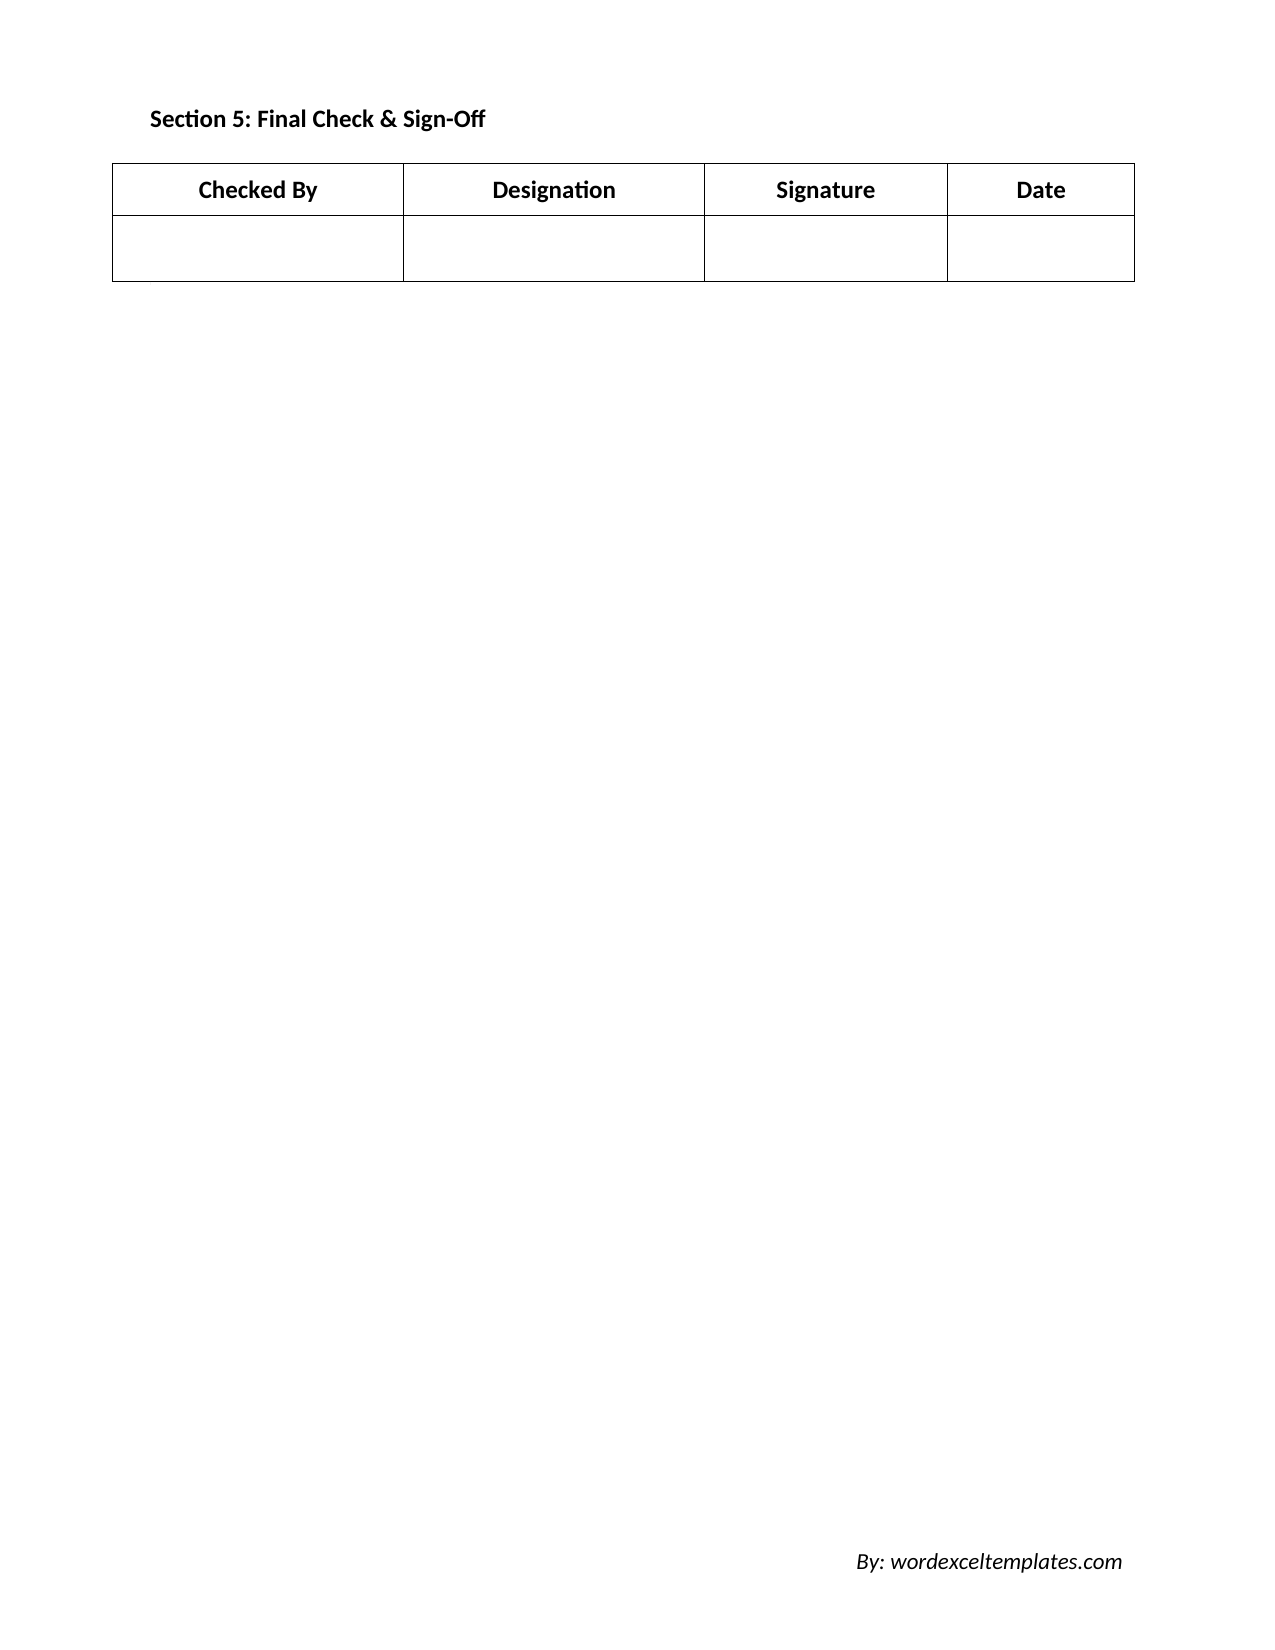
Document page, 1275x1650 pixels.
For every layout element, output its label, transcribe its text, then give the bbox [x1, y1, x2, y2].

table_cell [404, 216, 704, 281]
table_cell [948, 216, 1134, 281]
table_cell [113, 216, 403, 281]
table_header Signature [705, 164, 947, 215]
table_header Designation [404, 164, 704, 215]
table_cell [705, 216, 947, 281]
table_header Date [948, 164, 1134, 215]
text Section 5: Final Check & Sign-Off [150, 103, 1125, 134]
table_header Checked By [113, 164, 403, 215]
